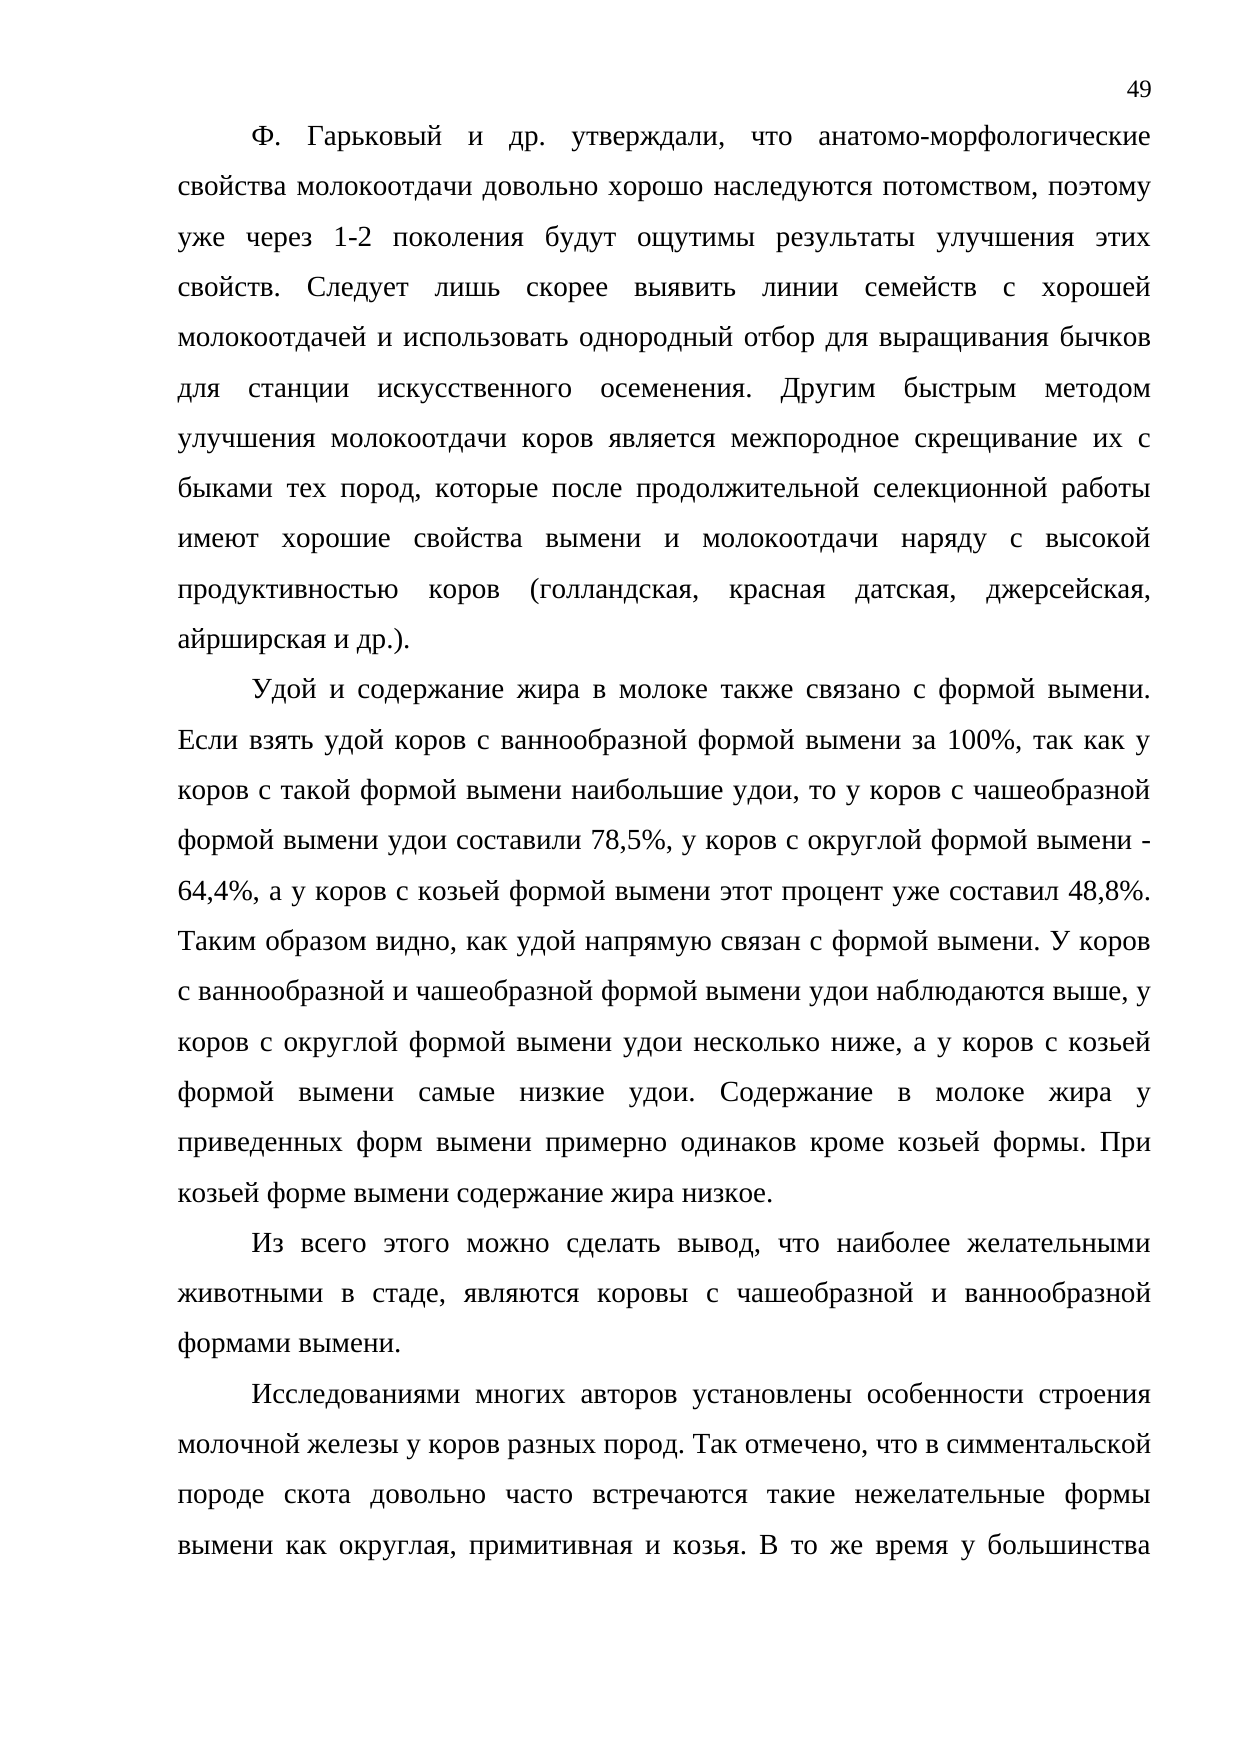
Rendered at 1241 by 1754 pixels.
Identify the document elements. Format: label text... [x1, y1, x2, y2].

text Удой и содержание жира в молоке также связано с формой вымени. Если взять удой коров с ваннообразной формой вымени за 100%, так как у коров с такой формой вымени наибольшие удои, то у коров с чашеобразной формой вымени удои составили 78,5%, у коров с округлой формой вымени - 64,4%, а у коров с козьей формой вымени этот процент уже составил 48,8%. Таким образом видно, как удой напрямую связан с формой вымени. У коров с ваннообразной и чашеобразной формой вымени удои наблюдаются выше, у коров с округлой формой вымени удои несколько ниже, а у коров с козьей формой вымени самые низкие удои. Содержание в молоке жира у приведенных форм вымени примерно одинаков кроме козьей формы. При козьей форме вымени содержание жира низкое. [177, 672, 1152, 1208]
text Ф. Гарьковый и др. утверждали, что анатомо-морфологические свойства молокоотдачи довольно хорошо наследуются потомством, поэтому уже через 1-2 поколения будут ощутимы результаты улучшения этих свойств. Следует лишь скорее выявить линии семейств с хорошей молокоотдачей и использовать однородный отбор для выращивания бычков для станции искусственного осеменения. Другим быстрым методом улучшения молокоотдачи коров является межпородное скрещивание их с быками тех пород, которые после продолжительной селекционной работы имеют хорошие свойства вымени и молокоотдачи наряду с высокой продуктивностью коров (голландская, красная датская, джерсейская, айрширская и др.). [177, 118, 1152, 655]
text Из всего этого можно сделать вывод, что наиболее желательными животными в стаде, являются коровы с чашеобразной и ваннообразной формами вымени. [177, 1225, 1152, 1359]
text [177, 1376, 1152, 1560]
